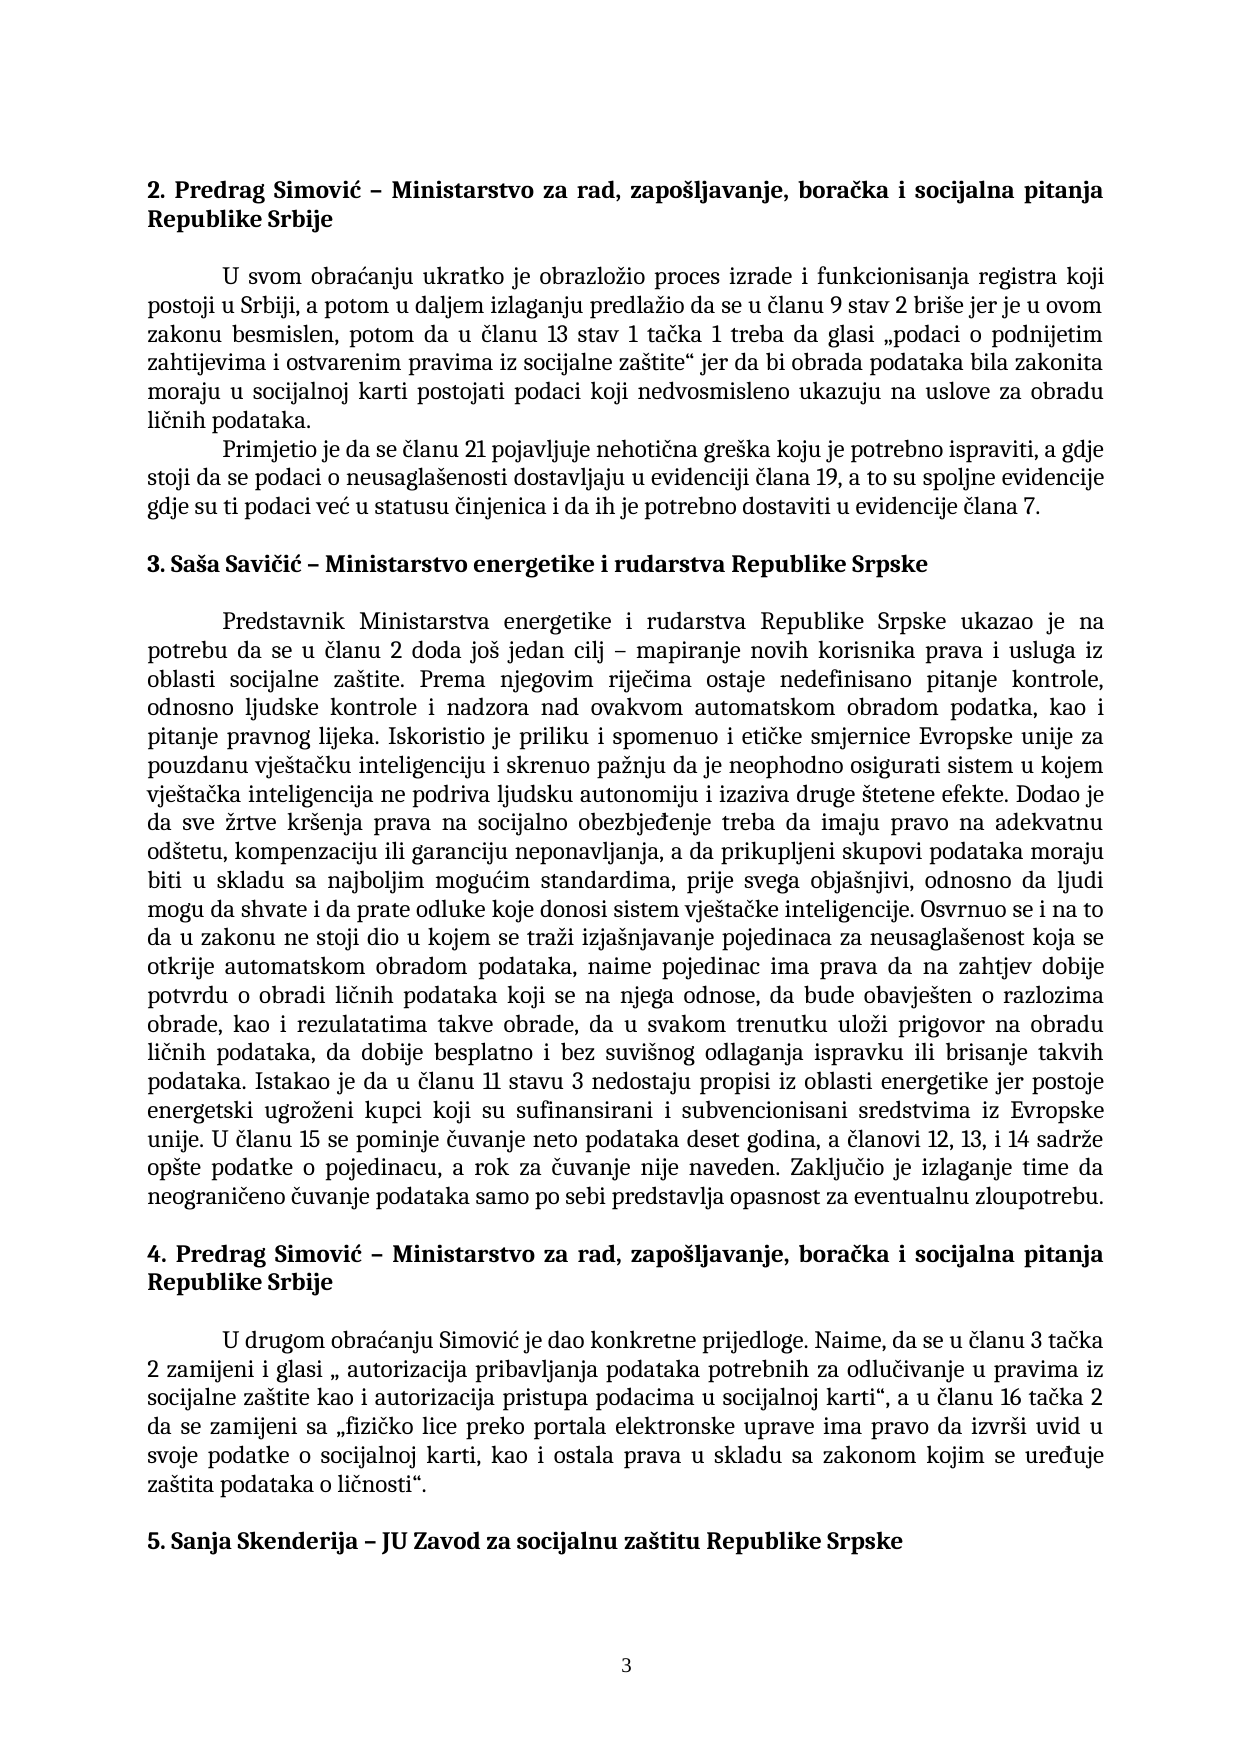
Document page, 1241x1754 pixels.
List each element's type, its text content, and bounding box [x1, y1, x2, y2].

text 3. Saša Savičić – Ministarstvo energetike i rudarstva Republike Srpske [147, 549, 1105, 578]
text Predstavnik Ministarstva energetike i rudarstva Republike Srpske ukazao je na potrebu da se u članu 2 doda još jedan cilj – mapiranje novih korisnika prava i usluga iz oblasti socijalne zaštite. Prema njegovim riječima ostaje nedefinisano pitanje kontrole, odnosno ljudske kontrole i nadzora nad ovakvom automatskom obradom podatka, kao i pitanje pravnog lijeka. Iskoristio je priliku i spomenuo i etičke smjernice Evropske unije za pouzdanu vještačku inteligenciju i skrenuo pažnju da je neophodno osigurati sistem u kojem vještačka inteligencija ne podriva ljudsku autonomiju i izaziva druge štetene efekte. Dodao je da sve žrtve kršenja prava na socijalno obezbjeđenje treba da imaju pravo na adekvatnu odštetu, kompenzaciju ili garanciju neponavljanja, a da prikupljeni skupovi podataka moraju biti u skladu sa najboljim mogućim standardima, prije svega objašnjivi, odnosno da ljudi mogu da shvate i da prate odluke koje donosi sistem vještačke inteligencije. Osvrnuo se i na to da u zakonu ne stoji dio u kojem se traži izjašnjavanje pojedinaca za neusaglašenost koja se otkrije automatskom obradom podataka, naime pojedinac ima prava da na zahtjev dobije potvrdu o obradi ličnih podataka koji se na njega odnose, da bude obavješten o razlozima obrade, kao i rezulatatima takve obrade, da u svakom trenutku uloži prigovor na obradu ličnih podataka, da dobije besplatno i bez suvišnog odlaganja ispravku ili brisanje takvih podataka. Istakao je da u članu 11 stavu 3 nedostaju propisi iz oblasti energetike jer postoje energetski ugroženi kupci koji su sufinansirani i subvencionisani sredstvima iz Evropske unije. U članu 15 se pominje čuvanje neto podataka deset godina, a članovi 12, 13, i 14 sadrže opšte podatke o pojedinacu, a rok za čuvanje nije naveden. Zaključio je izlaganje time da neograničeno čuvanje podataka samo po sebi predstavlja opasnost za eventualnu zloupotrebu. [147, 607, 1105, 1211]
text U svom obraćanju ukratko je obrazložio proces izrade i funkcionisanja registra koji postoji u Srbiji, a potom u daljem izlaganju predlažio da se u članu 9 stav 2 briše jer je u ovom zakonu besmislen, potom da u članu 13 stav 1 tačka 1 treba da glasi „podaci o podnijetim zahtijevima i ostvarenim pravima iz socijalne zaštite“ jer da bi obrada podataka bila zakonita moraju u socijalnoj karti postojati podaci koji nedvosmisleno ukazuju na uslove za obradu ličnih podataka. [147, 262, 1105, 434]
text U drugom obraćanju Simović je dao konkretne prijedloge. Naime, da se u članu 3 tačka 2 zamijeni i glasi „ autorizacija pribavljanja podataka potrebnih za odlučivanje u pravima iz socijalne zaštite kao i autorizacija pristupa podacima u socijalnoj karti“, a u članu 16 tačka 2 da se zamijeni sa „fizičko lice preko portala elektronske uprave ima pravo da izvrši uvid u svoje podatke o socijalnoj karti, kao i ostala prava u skladu sa zakonom kojim se uređuje zaštita podataka o ličnosti“. [147, 1326, 1105, 1498]
text 5. Sanja Skenderija – JU Zavod za socijalnu zaštitu Republike Srpske [147, 1527, 1105, 1556]
text Primjetio je da se članu 21 pojavljuje nehotična greška koju je potrebno ispraviti, a gdje stoji da se podaci o neusaglašenosti dostavljaju u evidenciji člana 19, a to su spoljne evidencije gdje su ti podaci već u statusu činjenica i da ih je potrebno dostaviti u evidencije člana 7. [147, 434, 1105, 521]
text 2. Predrag Simović – Ministarstvo za rad, zapošljavanje, boračka i socijalna pitanja Republike Srbije [147, 176, 1105, 233]
text 4. Predrag Simović – Ministarstvo za rad, zapošljavanje, boračka i socijalna pitanja Republike Srbije [147, 1239, 1105, 1297]
